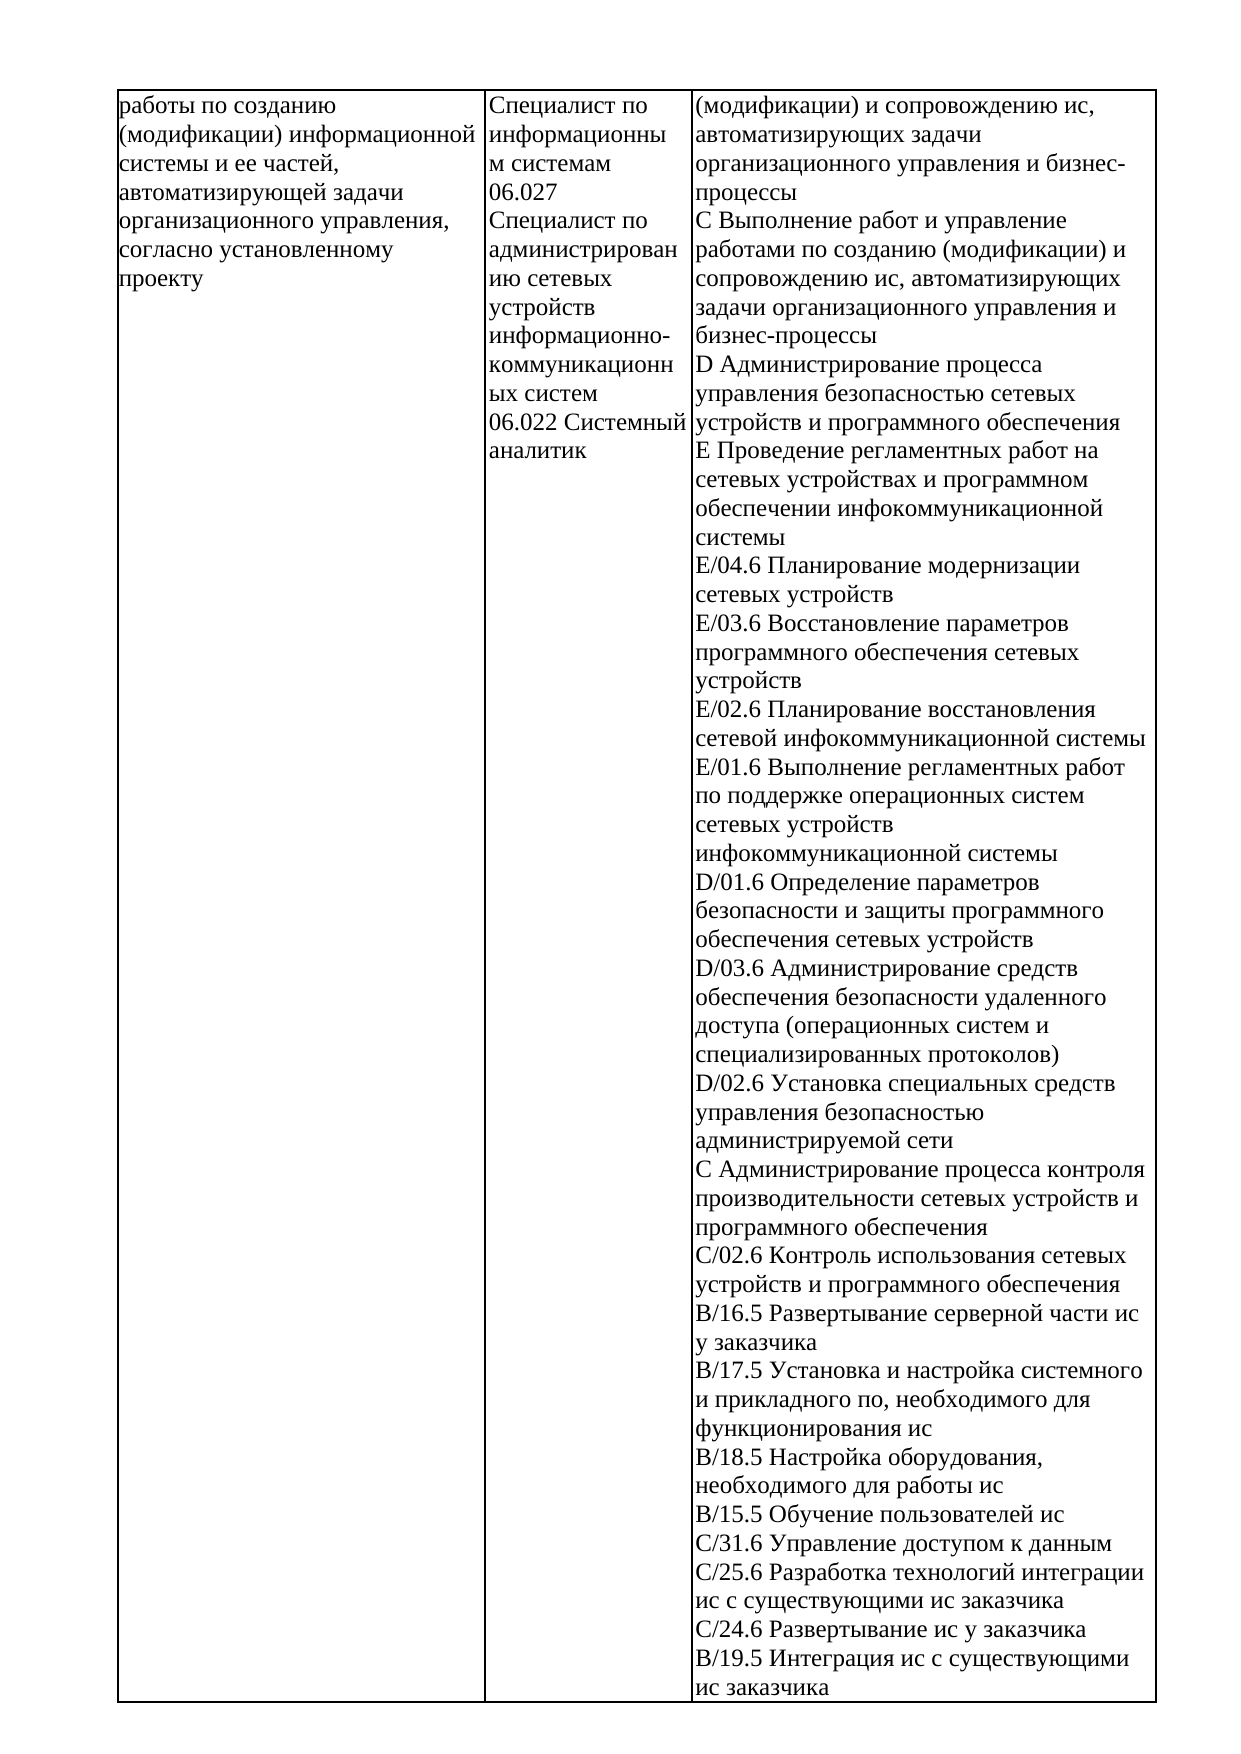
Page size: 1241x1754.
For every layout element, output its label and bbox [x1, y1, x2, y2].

table_cell [693, 91, 1155, 1701]
table_cell [486, 91, 691, 1701]
table_cell [119, 91, 484, 1701]
